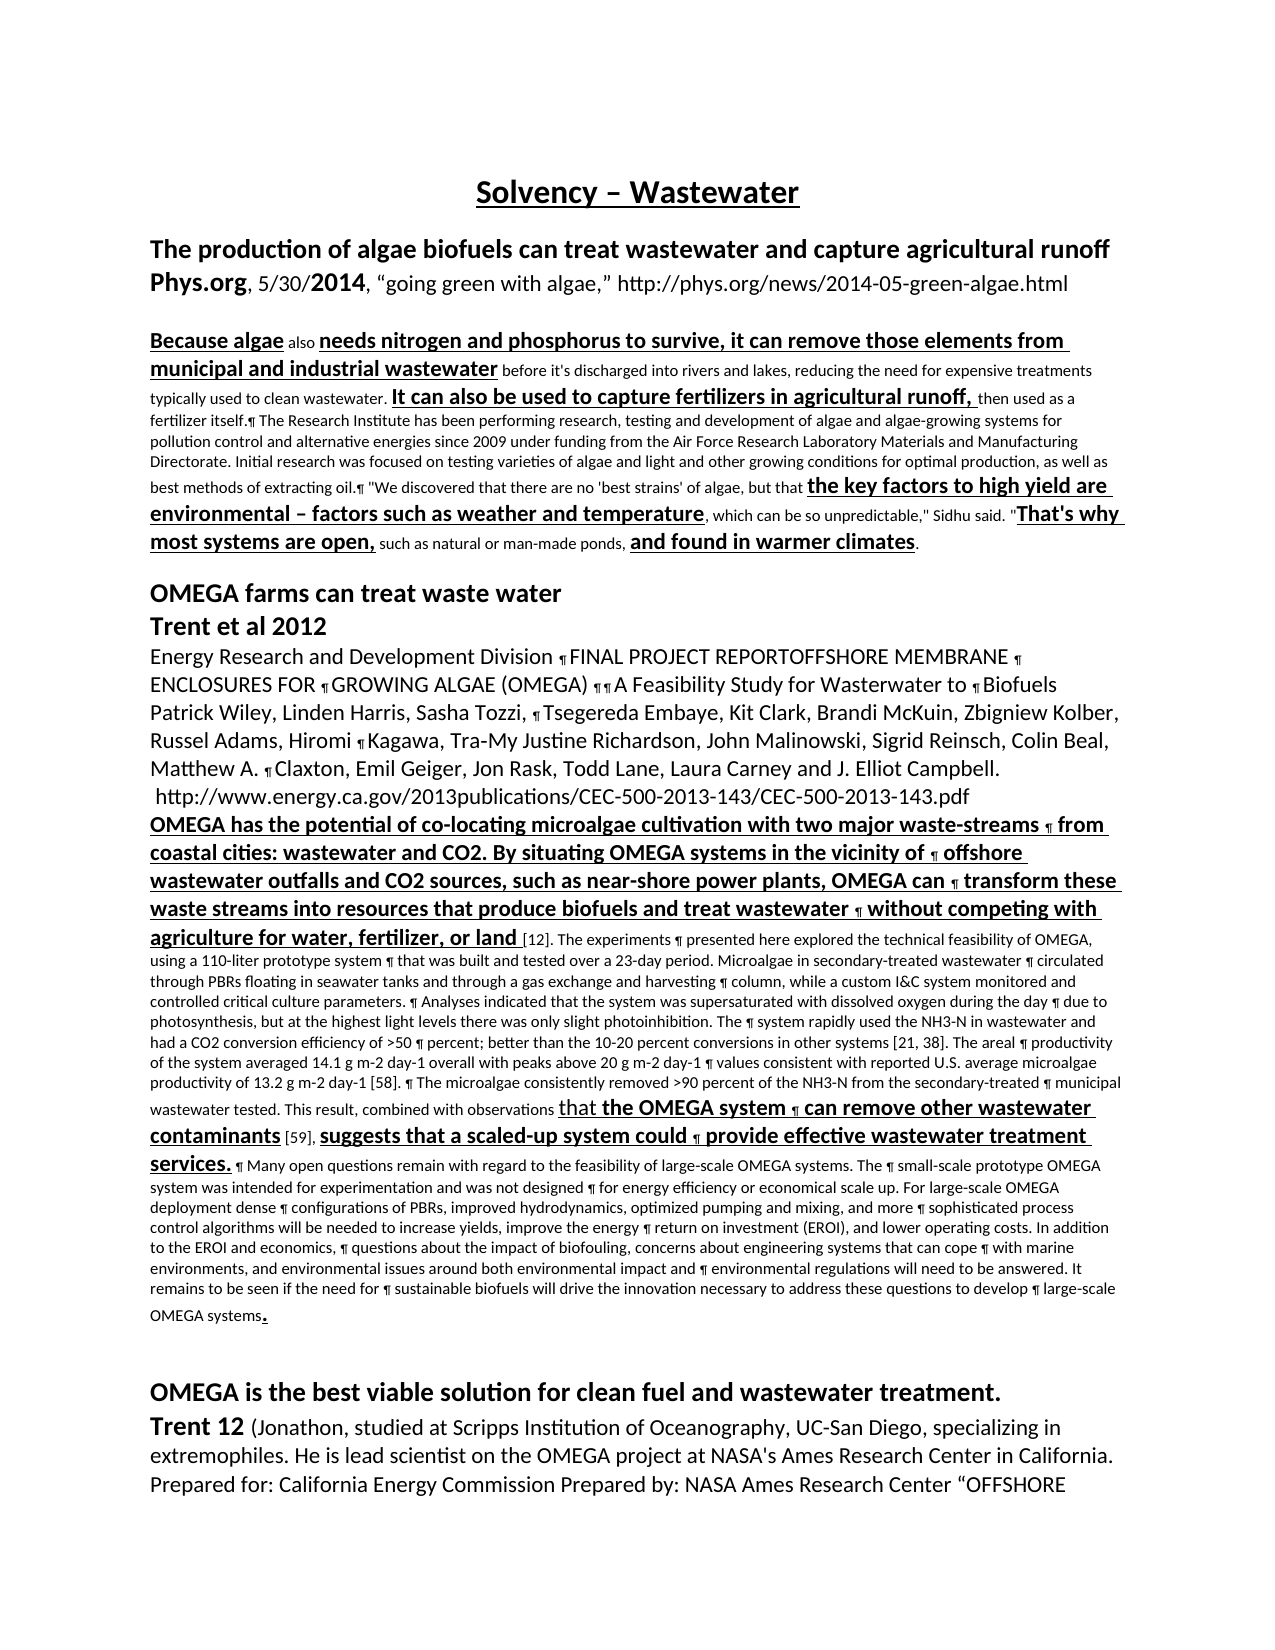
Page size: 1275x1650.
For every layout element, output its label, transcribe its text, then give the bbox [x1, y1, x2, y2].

text OMEGA has the potential of co-locating microalgae cultivation with two major waste-streams ¶ from coastal cities: wastewater and CO2. By situating OMEGA systems in the vicinity of ¶ offshore wastewater outfalls and CO2 sources, such as near-shore power plants, OMEGA can ¶ transform these waste streams into resources that produce biofuels and treat wastewater ¶ without competing with agriculture for water, fertilizer, or land [12]. The experiments ¶ presented here explored the technical feasibility of OMEGA, using a 110-liter prototype system ¶ that was built and tested over a 23-day period. Microalgae in secondary-treated wastewater ¶ circulated through PBRs floating in seawater tanks and through a gas exchange and harvesting ¶ column, while a custom I&C system monitored and controlled critical culture parameters. ¶ Analyses indicated that the system was supersaturated with dissolved oxygen during the day ¶ due to photosynthesis, but at the highest light levels there was only slight photoinhibition. The ¶ system rapidly used the NH3-N in wastewater and had a CO2 conversion efficiency of >50 ¶ percent; better than the 10-20 percent conversions in other systems [21, 38]. The areal ¶ productivity of the system averaged 14.1 g m-2 day-1 overall with peaks above 20 g m-2 day-1 ¶ values consistent with reported U.S. average microalgae productivity of 13.2 g m-2 day-1 [58]. ¶ The microalgae consistently removed >90 percent of the NH3-N from the secondary-treated ¶ municipal wastewater tested. This result, combined with observations that the OMEGA system ¶ can remove other wastewater contaminants [59], suggests that a scaled-up system could ¶ provide effective wastewater treatment services. ¶ Many open questions remain with regard to the feasibility of large-scale OMEGA systems. The ¶ small-scale prototype OMEGA system was intended for experimentation and was not designed ¶ for energy efficiency or economical scale up. For large-scale OMEGA deployment dense ¶ configurations of PBRs, improved hydrodynamics, optimized pumping and mixing, and more ¶ sophisticated process control algorithms will be needed to increase yields, improve the energy ¶ return on investment (EROI), and lower operating costs. In addition to the EROI and economics, ¶ questions about the impact of biofouling, concerns about engineering systems that can cope ¶ with marine environments, and environmental issues around both environmental impact and ¶ environmental regulations will need to be answered. It remains to be seen if the need for ¶ sustainable biofuels will drive the innovation necessary to address these questions to develop ¶ large-scale OMEGA systems. [150, 811, 1125, 1327]
subtitle The production of algae biofuels can treat wastewater and capture agricultural runoff [150, 232, 1125, 265]
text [150, 1409, 1125, 1498]
subtitle OMEGA farms can treat waste water [150, 576, 1125, 609]
subtitle Solvency – Wastewater [150, 171, 1125, 212]
text Phys.org, 5/30/2014, “going green with algae,” http://phys.org/news/2014-05-green-algae.html [150, 265, 1125, 298]
text Energy Research and Development Division ¶ FINAL PROJECT REPORTOFFSHORE MEMBRANE ¶ ENCLOSURES FOR ¶ GROWING ALGAE (OMEGA) ¶ ¶ A Feasibility Study for Wasterwater to ¶ Biofuels Patrick Wiley, Linden Harris, Sasha Tozzi, ¶ Tsegereda Embaye, Kit Clark, Brandi McKuin, Zbigniew Kolber, Russel Adams, Hiromi ¶ Kagawa, Tra‐My Justine Richardson, John Malinowski, Sigrid Reinsch, Colin Beal, Matthew A. ¶ Claxton, Emil Geiger, Jon Rask, Todd Lane, Laura Carney and J. Elliot Campbell. http://www.energy.ca.gov/2013publications/CEC-500-2013-143/CEC-500-2013-143.pdf [150, 642, 1125, 811]
subtitle OMEGA is the best viable solution for clean fuel and wastewater treatment. [150, 1376, 1125, 1409]
text Trent et al 2012 [150, 609, 1125, 642]
text Because algae also needs nitrogen and phosphorus to survive, it can remove those elements from municipal and industrial wastewater before it's discharged into rivers and lakes, reducing the need for expensive treatments typically used to clean wastewater. It can also be used to capture fertilizers in agricultural runoff, then used as a fertilizer itself.¶ The Research Institute has been performing research, testing and development of algae and algae-growing systems for pollution control and alternative energies since 2009 under funding from the Air Force Research Laboratory Materials and Manufacturing Directorate. Initial research was focused on testing varieties of algae and light and other growing conditions for optimal production, as well as best methods of extracting oil.¶ "We discovered that there are no 'best strains' of algae, but that the key factors to high yield are environmental – factors such as weather and temperature, which can be so unpredictable," Sidhu said. "That's why most systems are open, such as natural or man-made ponds, and found in warmer climates. [150, 326, 1125, 556]
